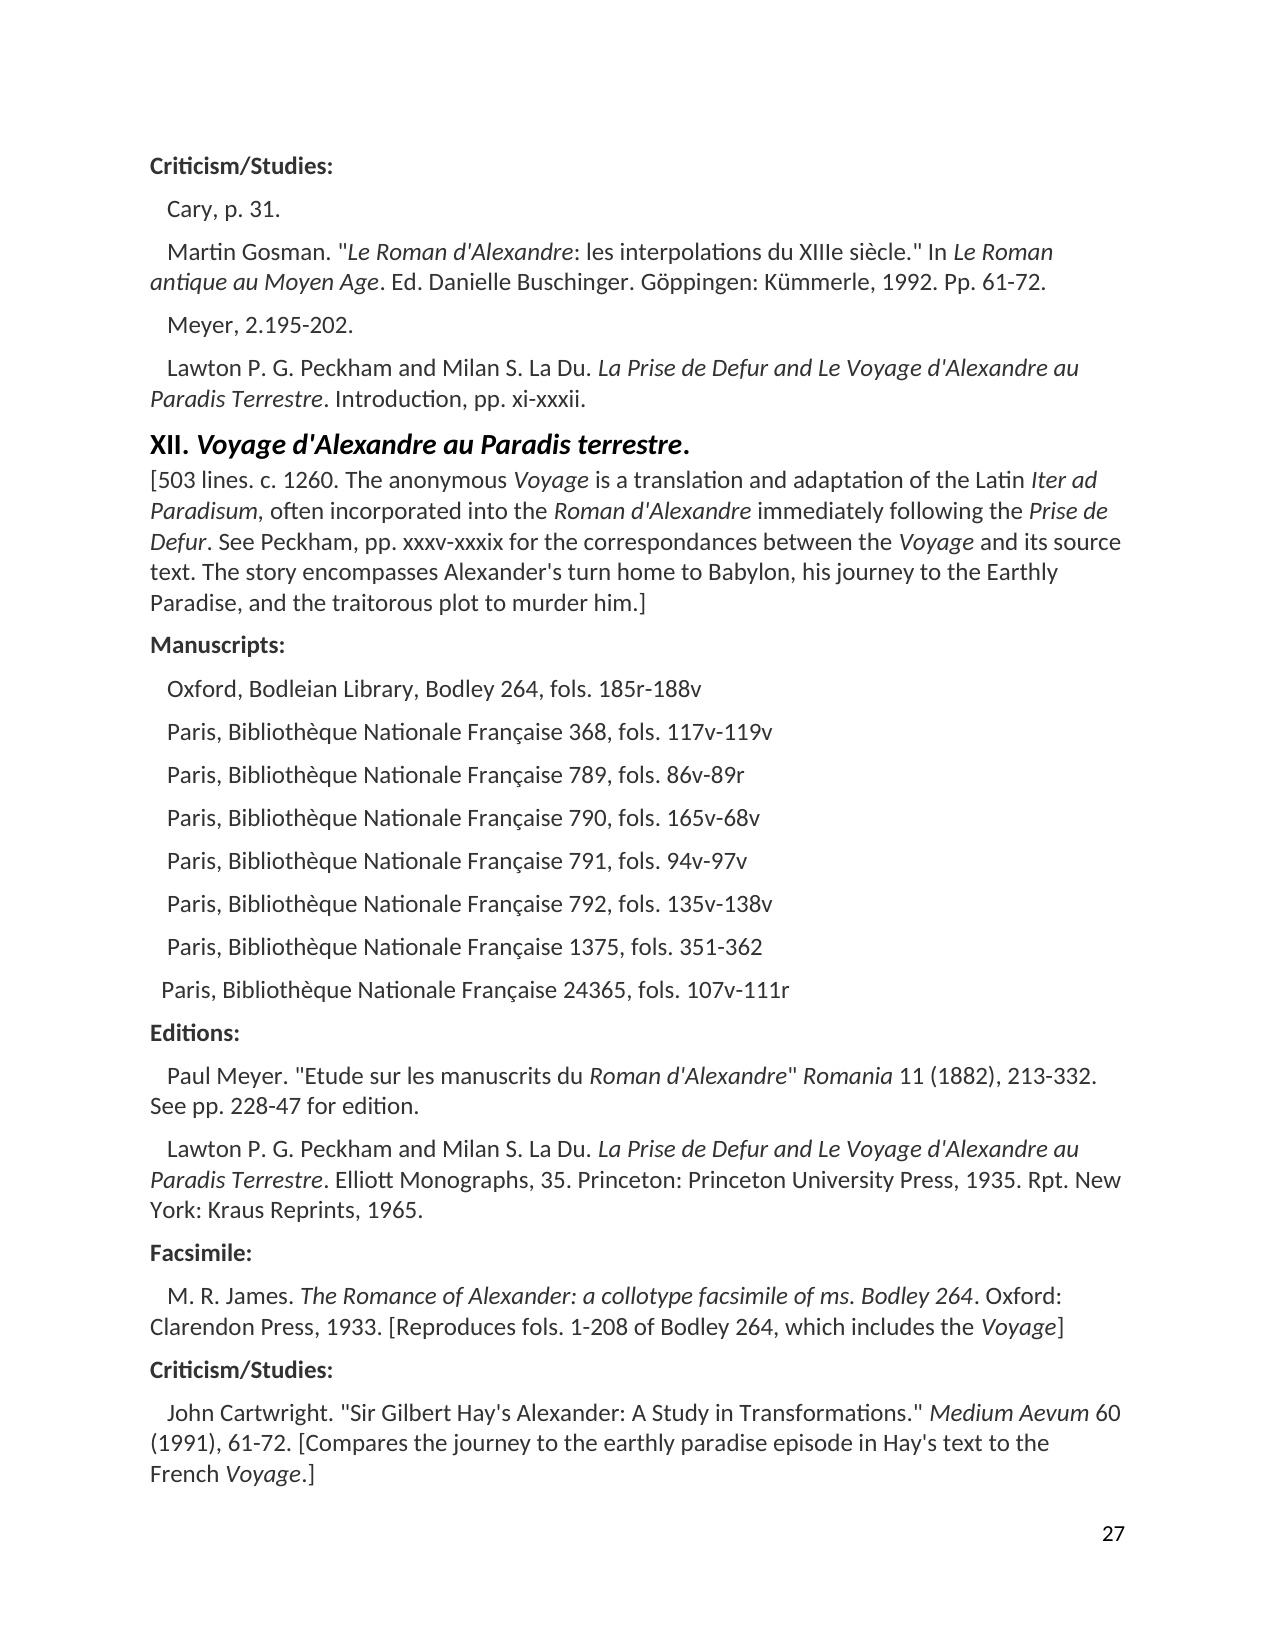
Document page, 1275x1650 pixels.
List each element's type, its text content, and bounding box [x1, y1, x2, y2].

text Manuscripts: [150, 630, 1125, 660]
text M. R. James. The Romance of Alexander: a collotype facsimile of ms. Bodley 264. Oxford: Clarendon Press, 1933. [Reproduces fols. 1-208 of Bodley 264, which includes the Voyage] [150, 1281, 1125, 1342]
text Oxford, Bodleian Library, Bodley 264, fols. 185r-188v [150, 673, 1125, 703]
text Paris, Bibliothèque Nationale Française 24365, fols. 107v-111r [150, 974, 1125, 1004]
text Meyer, 2.195-202. [150, 309, 1125, 340]
text Paul Meyer. "Etude sur les manuscrits du Roman d'Alexandre" Romania 11 (1882), 213-332. See pp. 228-47 for edition. [150, 1060, 1125, 1121]
text Paris, Bibliothèque Nationale Française 368, fols. 117v-119v [150, 716, 1125, 746]
text John Cartwright. "Sir Gilbert Hay's Alexander: A Study in Transformations." Medium Aevum 60 (1991), 61-72. [Compares the journey to the earthly paradise episode in Hay's text to the French Voyage.] [150, 1397, 1125, 1489]
text Paris, Bibliothèque Nationale Française 792, fols. 135v-138v [150, 888, 1125, 918]
text Paris, Bibliothèque Nationale Française 791, fols. 94v-97v [150, 845, 1125, 875]
text Criticism/Studies: [150, 150, 1125, 181]
text Paris, Bibliothèque Nationale Française 789, fols. 86v-89r [150, 759, 1125, 789]
text Facsimile: [150, 1237, 1125, 1268]
text Paris, Bibliothèque Nationale Française 790, fols. 165v-68v [150, 802, 1125, 832]
text Martin Gosman. "Le Roman d'Alexandre: les interpolations du XIIIe siècle." In Le Roman antique au Moyen Age. Ed. Danielle Buschinger. Göppingen: Kümmerle, 1992. Pp. 61-72. [150, 236, 1125, 297]
text [503 lines. c. 1260. The anonymous Voyage is a translation and adaptation of the Latin Iter ad Paradisum, often incorporated into the Roman d'Alexandre immediately following the Prise de Defur. See Peckham, pp. xxxv-xxxix for the correspondances between the Voyage and its source text. The story encompasses Alexander's turn home to Babylon, his journey to the Earthly Paradise, and the traitorous plot to murder him.] [150, 464, 1125, 617]
text Lawton P. G. Peckham and Milan S. La Du. La Prise de Defur and Le Voyage d'Alexandre au Paradis Terrestre. Introduction, pp. xi-xxxii. [150, 353, 1125, 414]
subtitle XII. Voyage d'Alexandre au Paradis terrestre. [150, 426, 1125, 462]
text Paris, Bibliothèque Nationale Française 1375, fols. 351-362 [150, 931, 1125, 961]
text Criticism/Studies: [150, 1354, 1125, 1384]
text Editions: [150, 1017, 1125, 1047]
text Cary, p. 31. [150, 193, 1125, 223]
text Lawton P. G. Peckham and Milan S. La Du. La Prise de Defur and Le Voyage d'Alexandre au Paradis Terrestre. Elliott Monographs, 35. Princeton: Princeton University Press, 1935. Rpt. New York: Kraus Reprints, 1965. [150, 1133, 1125, 1225]
